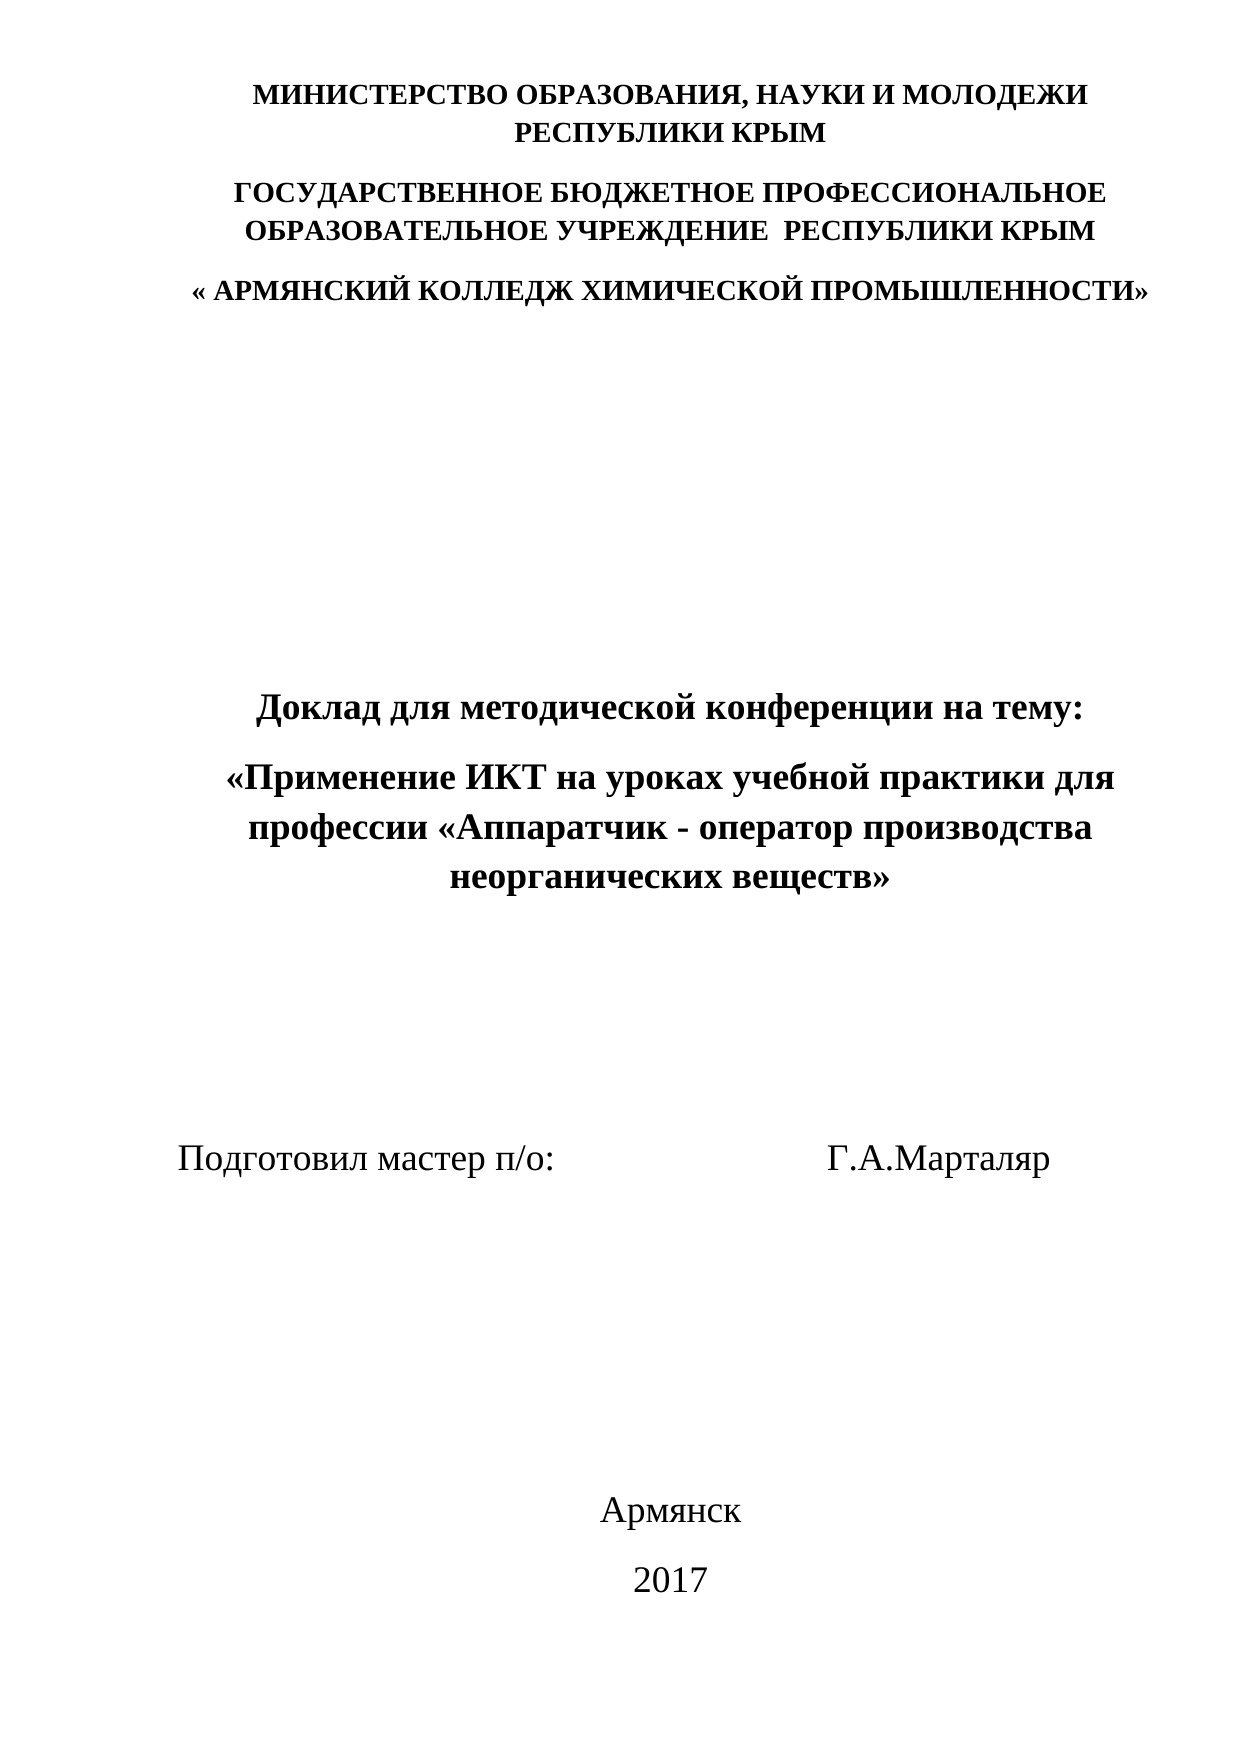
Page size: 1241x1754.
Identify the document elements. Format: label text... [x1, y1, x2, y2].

text МИНИСТЕРСТВО ОБРАЗОВАНИЯ, НАУКИ И МОЛОДЕЖИ РЕСПУБЛИКИ КРЫМ [177, 77, 1163, 149]
text « АРМЯНСКИЙ КОЛЛЕДЖ ХИМИЧЕСКОЙ ПРОМЫШЛЕННОСТИ» [177, 273, 1163, 306]
text ГОСУДАРСТВЕННОЕ БЮДЖЕТНОЕ ПРОФЕССИОНАЛЬНОЕ ОБРАЗОВАТЕЛЬНОЕ УЧРЕЖДЕНИЕ РЕСПУБЛИКИ КРЫМ [177, 175, 1163, 247]
text 2017 [177, 1558, 1163, 1601]
text Доклад для методической конференции на тему: [177, 684, 1163, 727]
text Армянск [177, 1487, 1163, 1531]
text Подготовил мастер п/о: Г.А.Марталяр [177, 1135, 1163, 1178]
text «Применение ИКТ на уроках учебной практики для профессии «Аппаратчик - оператор производства неорганических веществ» [177, 754, 1163, 897]
